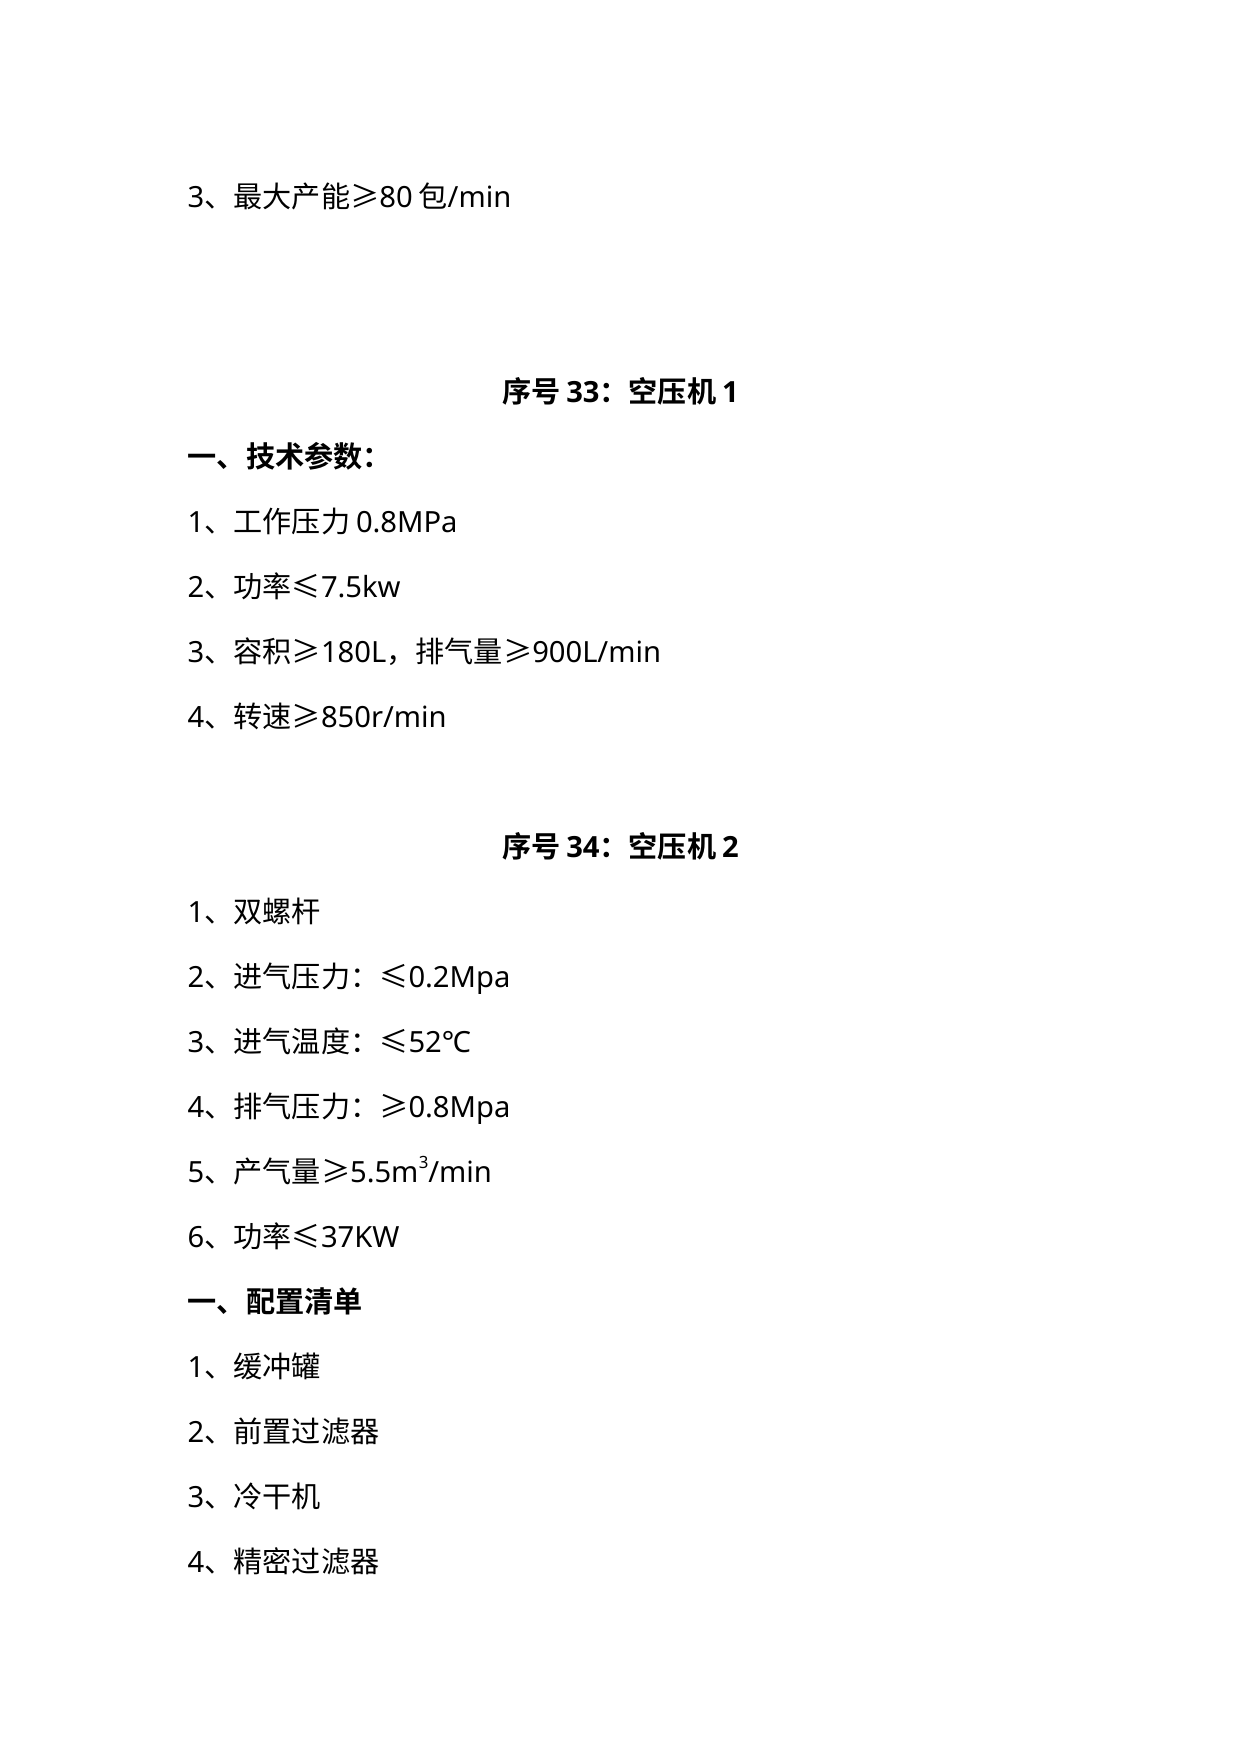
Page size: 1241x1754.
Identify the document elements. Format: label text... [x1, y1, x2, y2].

list 3、进气温度：≤52℃ [187, 1007, 1053, 1072]
list 2、前置过滤器 [187, 1397, 1053, 1462]
list 转速≥850r/min [187, 682, 1053, 747]
list 配置清单 [187, 1267, 1053, 1332]
list 4、排气压力：≥0.8Mpa [187, 1072, 1053, 1137]
list 序号34：空压机2 [187, 812, 1053, 877]
list 工作压力0.8MPa [187, 487, 1053, 552]
list 技术参数： [187, 422, 1053, 487]
list 5、产气量≥5.5m3/min [187, 1137, 1053, 1202]
list 1、缓冲罐 [187, 1332, 1053, 1397]
list 6、功率≤37KW [187, 1202, 1053, 1267]
list 1、双螺杆 [187, 877, 1053, 942]
list 3、最大产能≥80包/min [187, 162, 1053, 227]
list 2、进气压力：≤0.2Mpa [187, 942, 1053, 1007]
list 功率≤7.5kw [187, 552, 1053, 617]
list 3、冷干机 [187, 1462, 1053, 1527]
list 序号33：空压机1 [187, 357, 1053, 422]
list 4、精密过滤器 [187, 1527, 1053, 1592]
list 容积≥180L，排气量≥900L/min [187, 617, 1053, 682]
